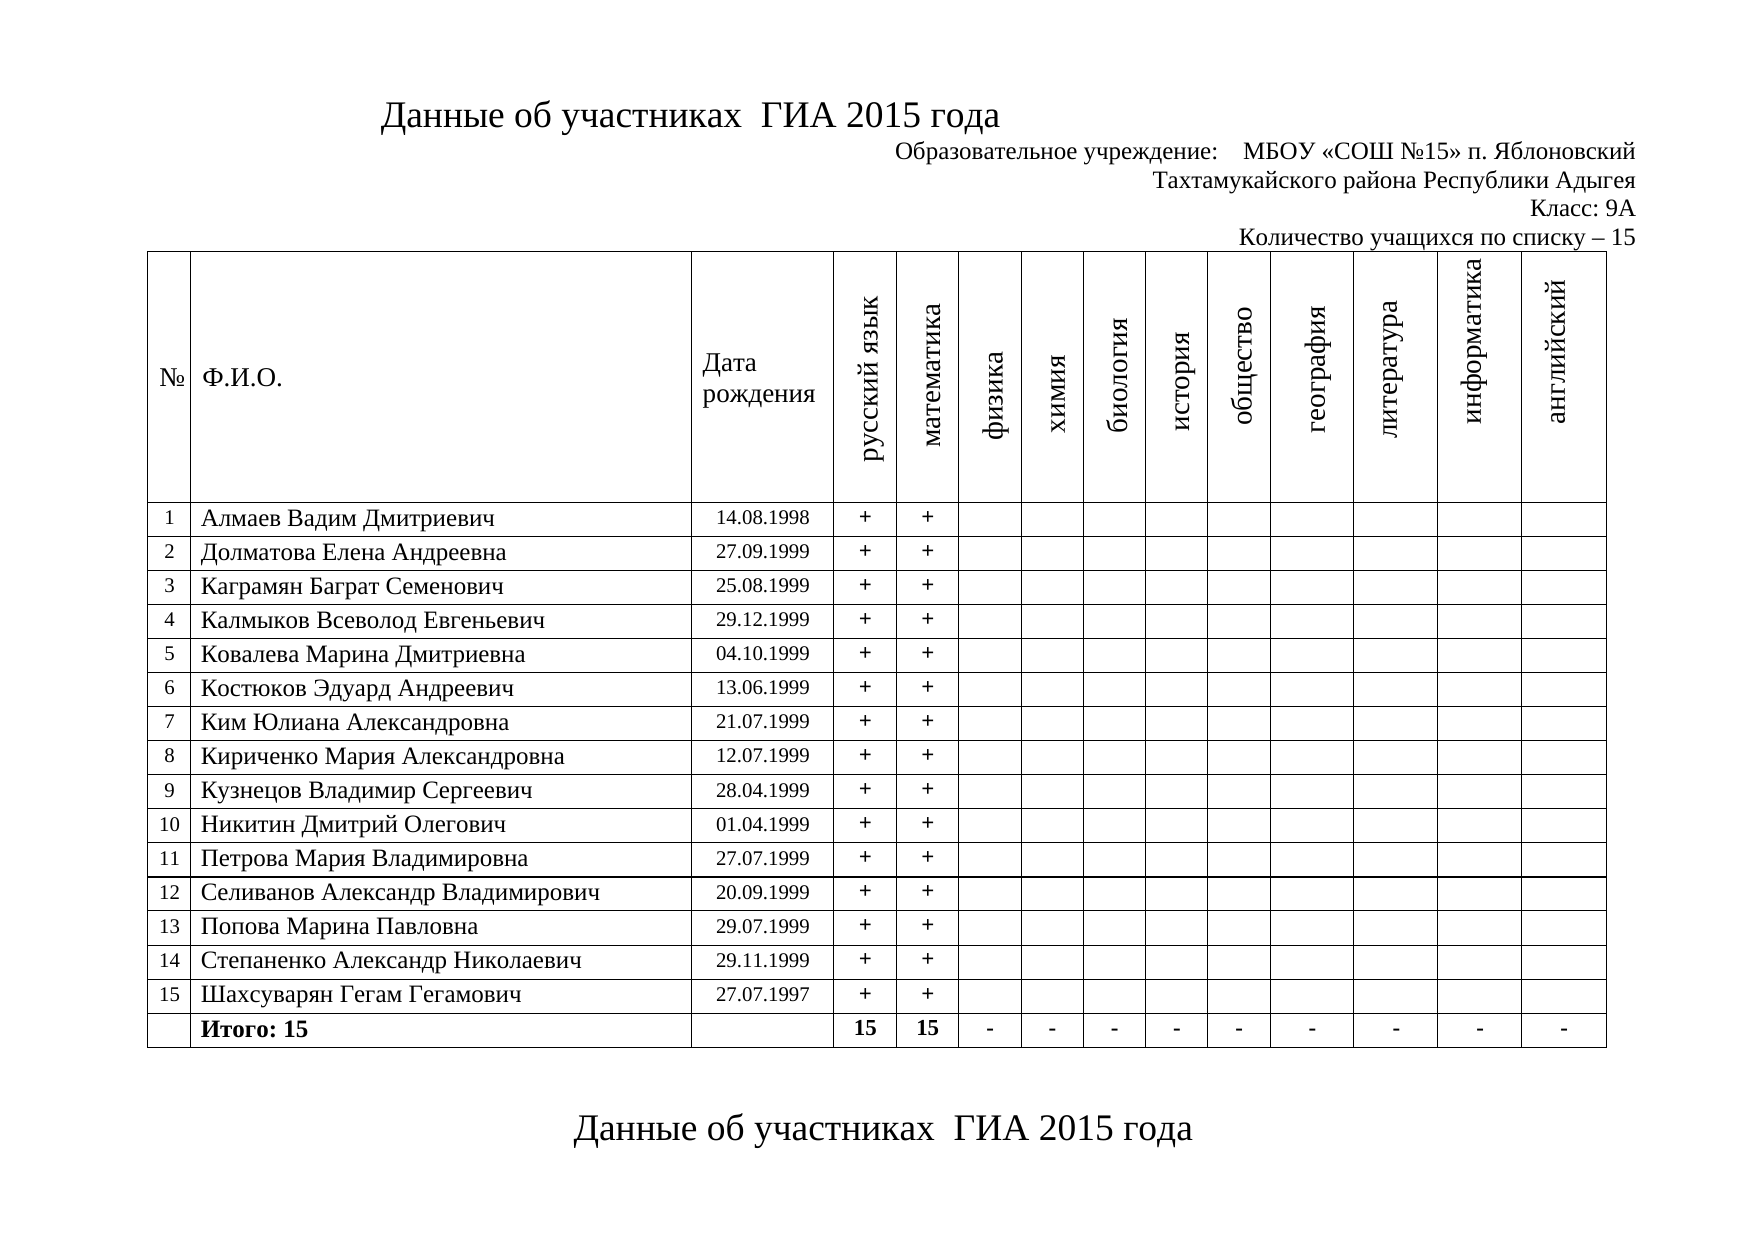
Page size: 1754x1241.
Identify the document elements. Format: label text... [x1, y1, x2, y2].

text Тахтамукайского района Республики Адыгея [118, 165, 1636, 193]
table_cell [1438, 809, 1521, 842]
table_cell [1146, 673, 1207, 706]
table_header литература [1354, 252, 1437, 502]
table_cell [959, 605, 1021, 638]
table_cell [1084, 878, 1145, 910]
table_cell [1146, 980, 1207, 1013]
table_cell - [1354, 1014, 1437, 1047]
table_cell 9 [148, 775, 190, 808]
table_cell Итого: 15 [191, 1014, 691, 1047]
table_header № [148, 252, 190, 502]
table_cell 4 [148, 605, 190, 638]
table_cell [1354, 673, 1437, 706]
table_cell 29.11.1999 [692, 946, 833, 978]
table_cell [1271, 843, 1353, 876]
table_cell [959, 878, 1021, 910]
table_cell [1522, 605, 1606, 638]
table_cell [1146, 571, 1207, 604]
table_cell [1146, 741, 1207, 774]
table_cell [1146, 809, 1207, 842]
table_cell [1522, 911, 1606, 944]
table_cell + [897, 741, 958, 774]
table_cell [1084, 946, 1145, 978]
table_cell Долматова Елена Андреевна [191, 537, 691, 570]
table_cell + [834, 809, 896, 842]
table_cell + [897, 843, 958, 876]
table_header биология [1084, 252, 1145, 502]
table_cell 01.04.1999 [692, 809, 833, 842]
table_header Дата рождения [692, 252, 833, 502]
table_cell [1022, 809, 1083, 842]
table_cell + [834, 741, 896, 774]
table_cell + [897, 980, 958, 1013]
table_cell 27.07.1999 [692, 843, 833, 876]
table_cell [1146, 843, 1207, 876]
table_cell + [897, 571, 958, 604]
table_cell Шахсуварян Гегам Гегамович [191, 980, 691, 1013]
table_cell Степаненко Александр Николаевич [191, 946, 691, 978]
table_cell 04.10.1999 [692, 639, 833, 672]
table_cell - [959, 1014, 1021, 1047]
table_cell 29.07.1999 [692, 911, 833, 944]
table_cell [1438, 946, 1521, 978]
table_cell [1084, 639, 1145, 672]
table_cell 14.08.1998 [692, 503, 833, 536]
table_cell 15 [148, 980, 190, 1013]
table_cell 13 [148, 911, 190, 944]
table_cell 14 [148, 946, 190, 978]
table_header география [1271, 252, 1353, 502]
table_cell [1146, 639, 1207, 672]
table_cell 11 [148, 843, 190, 876]
table_cell [1084, 571, 1145, 604]
table_header Ф.И.О. [191, 252, 691, 502]
table_cell [1271, 878, 1353, 910]
table_cell [1271, 775, 1353, 808]
table_cell [1022, 571, 1083, 604]
table_cell + [897, 673, 958, 706]
table_cell [959, 946, 1021, 978]
table_cell 27.09.1999 [692, 537, 833, 570]
table_header химия [1022, 252, 1083, 502]
table_cell [1354, 911, 1437, 944]
table_cell [1022, 741, 1083, 774]
table_cell [1084, 673, 1145, 706]
table_cell [1022, 707, 1083, 740]
table_cell [1146, 878, 1207, 910]
table_cell [1271, 537, 1353, 570]
table_header физика [959, 252, 1021, 502]
table_cell [1208, 911, 1270, 944]
table_cell Ким Юлиана Александровна [191, 707, 691, 740]
table_cell [1271, 980, 1353, 1013]
table_cell [1084, 980, 1145, 1013]
table_cell [1084, 775, 1145, 808]
table_cell [1438, 911, 1521, 944]
table_cell [959, 673, 1021, 706]
table_cell [1208, 741, 1270, 774]
table_cell + [897, 639, 958, 672]
table_cell [959, 503, 1021, 536]
table_cell + [897, 537, 958, 570]
table_cell [1146, 946, 1207, 978]
table_cell [1522, 741, 1606, 774]
table_cell [148, 1014, 190, 1047]
table_cell [1522, 503, 1606, 536]
table_cell [1208, 775, 1270, 808]
table_cell Петрова Мария Владимировна [191, 843, 691, 876]
table_cell [1208, 707, 1270, 740]
table_cell [1084, 503, 1145, 536]
table_cell [1438, 741, 1521, 774]
table_cell [1522, 809, 1606, 842]
table_cell [959, 537, 1021, 570]
table_cell Калмыков Всеволод Евгеньевич [191, 605, 691, 638]
table_cell [1354, 946, 1437, 978]
table_cell [959, 843, 1021, 876]
table_cell [1438, 436, 1521, 502]
table_cell [1522, 946, 1606, 978]
table_cell + [897, 911, 958, 944]
table_cell 29.12.1999 [692, 605, 833, 638]
table_cell Никитин Дмитрий Олегович [191, 809, 691, 842]
table_cell [1522, 878, 1606, 910]
table_cell [1354, 503, 1437, 536]
table_cell + [834, 571, 896, 604]
table_header информатика [1438, 252, 1521, 436]
table_cell [1208, 843, 1270, 876]
table_cell Кириченко Мария Александровна [191, 741, 691, 774]
table_cell [1146, 707, 1207, 740]
table_cell + [834, 707, 896, 740]
table_cell 3 [148, 571, 190, 604]
table_cell 1 [148, 503, 190, 536]
table_cell 8 [148, 741, 190, 774]
table_cell 2 [148, 537, 190, 570]
table_cell [1438, 571, 1521, 604]
table_cell 28.04.1999 [692, 775, 833, 808]
table_cell 13.06.1999 [692, 673, 833, 706]
table_cell [959, 707, 1021, 740]
table_cell 21.07.1999 [692, 707, 833, 740]
table_cell [1271, 911, 1353, 944]
table_header английский [1522, 252, 1606, 436]
table_cell + [834, 843, 896, 876]
table_cell [1522, 537, 1606, 570]
table_cell + [834, 946, 896, 978]
table_cell [1208, 571, 1270, 604]
table_cell [1208, 639, 1270, 672]
table_cell [1354, 980, 1437, 1013]
table_cell - [1271, 1014, 1353, 1047]
text Данные об участниках ГИА 2015 года [118, 1105, 1636, 1148]
table_cell + [897, 809, 958, 842]
table_cell [959, 571, 1021, 604]
table_cell [1354, 537, 1437, 570]
table_cell + [897, 878, 958, 910]
table_cell + [834, 537, 896, 570]
table_cell [1522, 843, 1606, 876]
table_cell [1438, 503, 1521, 536]
table_cell [1208, 946, 1270, 978]
table_cell + [834, 639, 896, 672]
table_cell [1438, 980, 1521, 1013]
table_cell [1146, 911, 1207, 944]
table_cell [1022, 537, 1083, 570]
table_cell [959, 741, 1021, 774]
table_cell [1146, 605, 1207, 638]
table_cell [959, 809, 1021, 842]
table_cell [1022, 639, 1083, 672]
table_cell [1354, 605, 1437, 638]
table_cell + [897, 707, 958, 740]
table_cell 12.07.1999 [692, 741, 833, 774]
table_cell [1522, 980, 1606, 1013]
table_cell 25.08.1999 [692, 571, 833, 604]
table_cell [1271, 503, 1353, 536]
table_header общество [1208, 252, 1270, 502]
table_cell [1022, 911, 1083, 944]
table_cell [1146, 503, 1207, 536]
table_cell [1208, 673, 1270, 706]
table_cell [1354, 707, 1437, 740]
table_cell [959, 775, 1021, 808]
table_cell + [834, 878, 896, 910]
table_cell [959, 980, 1021, 1013]
table_cell [1438, 537, 1521, 570]
table_cell [1522, 707, 1606, 740]
text Образовательное учреждение: МБОУ «СОШ №15» п. Яблоновский [118, 136, 1636, 165]
table_cell [1084, 741, 1145, 774]
table_cell [1438, 673, 1521, 706]
table_cell Селиванов Александр Владимирович [191, 878, 691, 910]
table_cell [1022, 605, 1083, 638]
table_cell + [897, 775, 958, 808]
table_cell 20.09.1999 [692, 878, 833, 910]
table_cell [1208, 878, 1270, 910]
table_cell 15 [897, 1014, 958, 1047]
table_cell 27.07.1997 [692, 980, 833, 1013]
table_cell [692, 1014, 833, 1047]
table_cell + [897, 503, 958, 536]
table_cell [1208, 809, 1270, 842]
table_cell [1084, 911, 1145, 944]
table_cell [1354, 639, 1437, 672]
table_cell [1522, 775, 1606, 808]
table_cell - [1022, 1014, 1083, 1047]
table_cell + [834, 503, 896, 536]
table_cell [1084, 843, 1145, 876]
table_cell [1146, 537, 1207, 570]
table_cell - [1438, 1014, 1521, 1047]
table_cell [1022, 843, 1083, 876]
table_header история [1146, 252, 1207, 502]
table_cell [1354, 843, 1437, 876]
table_cell 15 [834, 1014, 896, 1047]
table_cell [1522, 639, 1606, 672]
table_cell [1354, 741, 1437, 774]
table_cell [1354, 878, 1437, 910]
table_cell [1084, 707, 1145, 740]
table_cell [1208, 980, 1270, 1013]
table_cell [1084, 537, 1145, 570]
table_cell [1438, 707, 1521, 740]
table_cell [1438, 639, 1521, 672]
table_cell [1271, 571, 1353, 604]
table_cell + [897, 605, 958, 638]
table_cell 7 [148, 707, 190, 740]
table_cell [1271, 605, 1353, 638]
table_cell Попова Марина Павловна [191, 911, 691, 944]
table_cell 6 [148, 673, 190, 706]
text Класс: 9А [118, 193, 1636, 222]
table_cell - [1146, 1014, 1207, 1047]
table_cell 10 [148, 809, 190, 842]
table_cell [1354, 775, 1437, 808]
table_cell Костюков Эдуард Андреевич [191, 673, 691, 706]
table_cell [1354, 809, 1437, 842]
table_cell 5 [148, 639, 190, 672]
table_cell + [834, 775, 896, 808]
table_cell [1022, 878, 1083, 910]
table_cell + [834, 911, 896, 944]
table_cell [1208, 503, 1270, 536]
table_cell [1271, 946, 1353, 978]
table_cell + [834, 673, 896, 706]
table_cell Кузнецов Владимир Сергеевич [191, 775, 691, 808]
table_cell Алмаев Вадим Дмитриевич [191, 503, 691, 536]
table_cell [1271, 741, 1353, 774]
table_cell [1522, 673, 1606, 706]
table_cell [1022, 503, 1083, 536]
table_cell - [1208, 1014, 1270, 1047]
table_cell [1022, 946, 1083, 978]
table_cell [1438, 775, 1521, 808]
table_cell [1271, 639, 1353, 672]
table_cell [1208, 605, 1270, 638]
table_cell 12 [148, 878, 190, 910]
table_cell [1271, 809, 1353, 842]
table_cell [1022, 775, 1083, 808]
table_cell [1022, 673, 1083, 706]
table_cell [1084, 809, 1145, 842]
table_cell [1522, 571, 1606, 604]
table_cell Ковалева Марина Дмитриевна [191, 639, 691, 672]
table_cell [959, 639, 1021, 672]
table_header математика [897, 252, 958, 502]
table_cell [1354, 571, 1437, 604]
table_cell [1208, 537, 1270, 570]
table_cell Каграмян Баграт Семенович [191, 571, 691, 604]
text Количество учащихся по списку – 15 [118, 222, 1636, 251]
table_cell + [897, 946, 958, 978]
table_cell + [834, 980, 896, 1013]
table_cell - [1522, 1014, 1606, 1047]
table_cell - [1084, 1014, 1145, 1047]
table_cell [1522, 436, 1606, 502]
table_cell [1084, 605, 1145, 638]
table_cell [1438, 843, 1521, 876]
table_header русский язык [834, 252, 896, 502]
table_cell [1438, 878, 1521, 910]
text Данные об участниках ГИА 2015 года [118, 93, 1636, 136]
table_cell [1438, 605, 1521, 638]
table_cell + [834, 605, 896, 638]
table_cell [959, 911, 1021, 944]
table_cell [1271, 707, 1353, 740]
table_cell [1271, 673, 1353, 706]
table_cell [1146, 775, 1207, 808]
table_cell [1022, 980, 1083, 1013]
